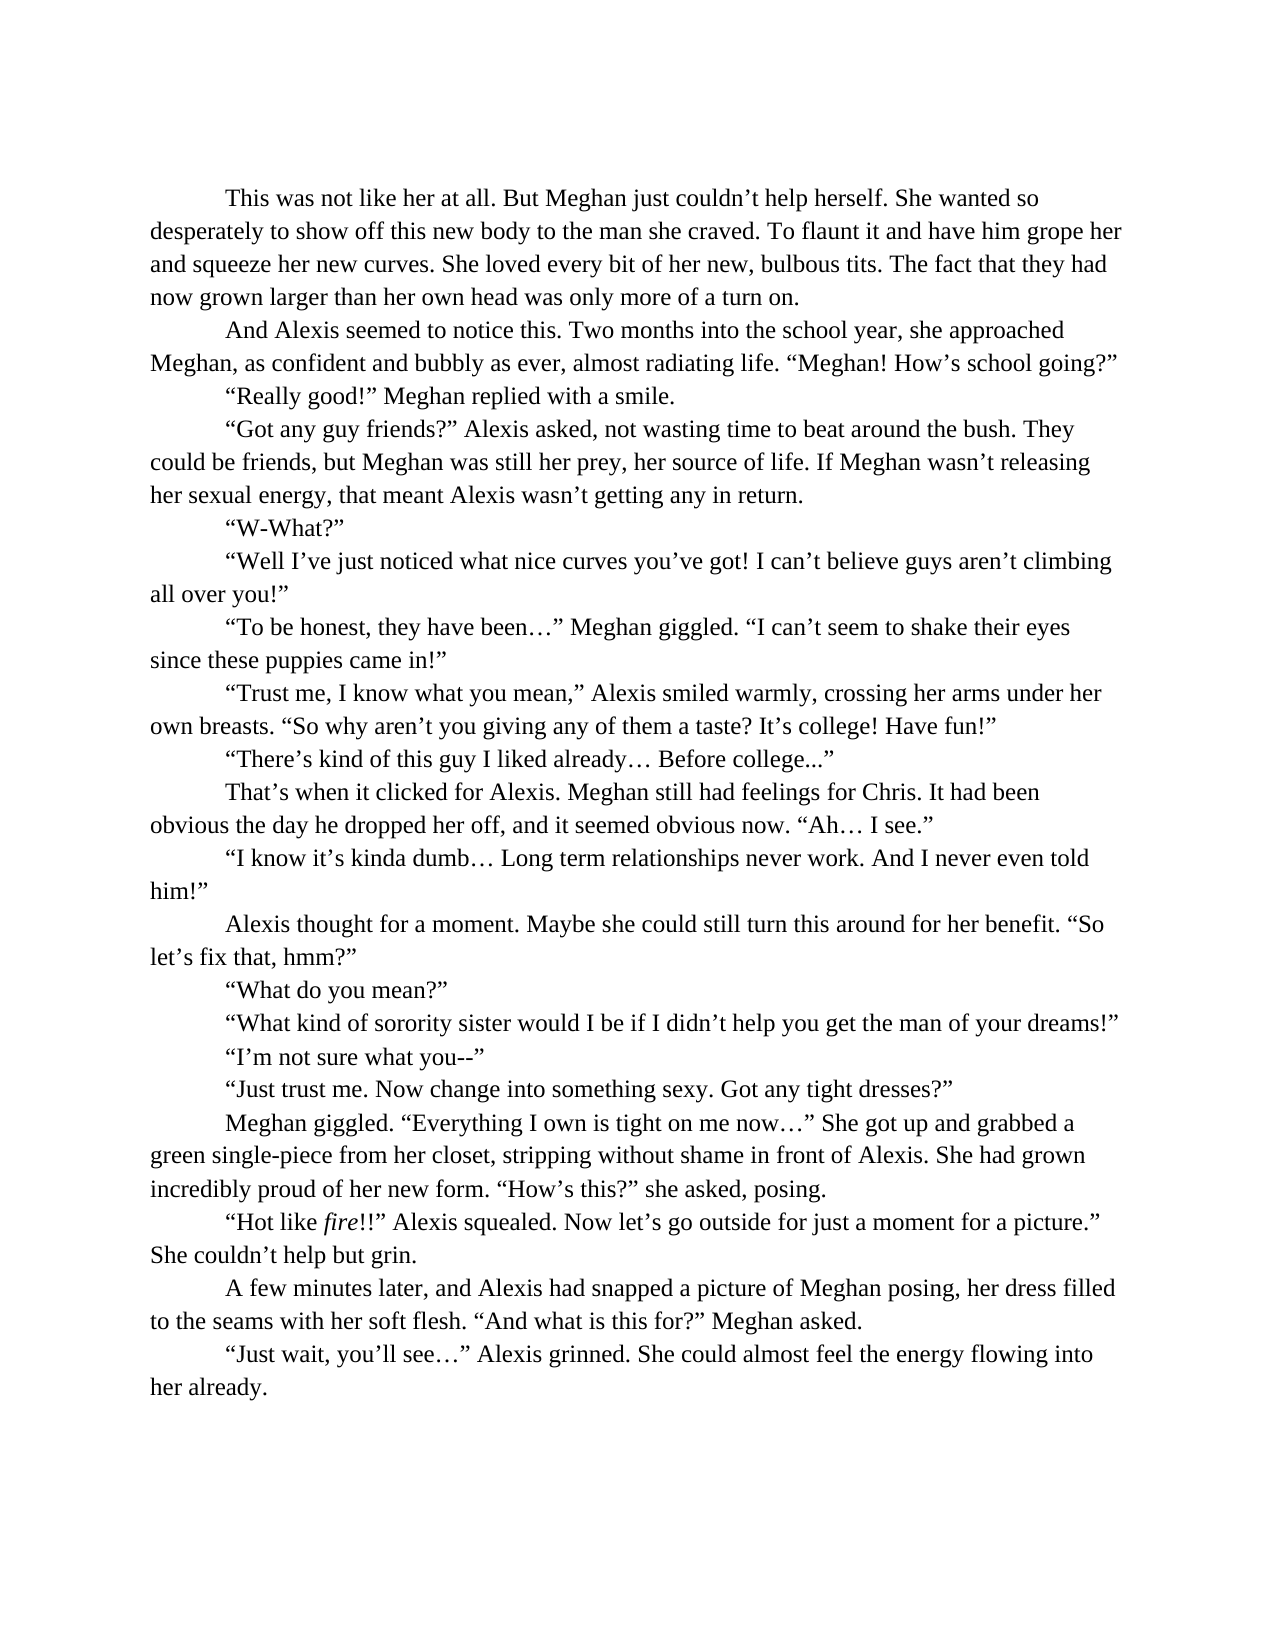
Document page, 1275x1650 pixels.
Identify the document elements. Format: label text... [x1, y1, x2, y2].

text “I know it’s kinda dumb… Long term relationships never work. And I never even told him!” [150, 843, 1125, 905]
text A few minutes later, and Alexis had snapped a picture of Meghan posing, her dress filled to the seams with her soft flesh. “And what is this for?” Meghan asked. [150, 1273, 1125, 1334]
text Alexis thought for a moment. Maybe she could still turn this around for her benefit. “So let’s fix that, hmm?” [150, 909, 1125, 971]
text “Really good!” Meghan replied with a smile. [150, 381, 1125, 410]
text “W-What?” [150, 513, 1125, 542]
text That’s when it clicked for Alexis. Meghan still had feelings for Chris. It had been obvious the day he dropped her off, and it seemed obvious now. “Ah… I see.” [150, 777, 1125, 839]
text “What kind of sorority sister would I be if I didn’t help you get the man of your dreams!” [150, 1008, 1125, 1037]
text “Just wait, you’ll see…” Alexis grinned. She could almost feel the energy flowing into her already. [150, 1339, 1125, 1401]
text Meghan giggled. “Everything I own is tight on me now…” She got up and grabbed a green single-piece from her closet, stripping without shame in front of Alexis. She had grown incredibly proud of her new form. “How’s this?” she asked, posing. [150, 1108, 1125, 1202]
text “Got any guy friends?” Alexis asked, not wasting time to beat around the bush. They could be friends, but Meghan was still her prey, her source of life. If Meghan wasn’t releasing her sexual energy, that meant Alexis wasn’t getting any in return. [150, 414, 1125, 509]
text “Trust me, I know what you mean,” Alexis smiled warmly, crossing her arms under her own breasts. “So why aren’t you giving any of them a taste? It’s college! Have fun!” [150, 678, 1125, 740]
text “Well I’ve just noticed what nice curves you’ve got! I can’t believe guys aren’t climbing all over you!” [150, 546, 1125, 608]
text “I’m not sure what you--” [150, 1042, 1125, 1070]
text “There’s kind of this guy I liked already… Before college...” [150, 744, 1125, 773]
text “To be honest, they have been…” Meghan giggled. “I can’t seem to shake their eyes since these puppies came in!” [150, 612, 1125, 674]
text “What do you mean?” [150, 976, 1125, 1004]
text This was not like her at all. But Meghan just couldn’t help herself. She wanted so desperately to show off this new body to the man she craved. To flaunt it and have him grope her and squeeze her new curves. She loved every bit of her new, bulbous tits. The fact that they had now grown larger than her own head was only more of a turn on. [150, 183, 1125, 311]
text And Alexis seemed to notice this. Two months into the school year, she approached Meghan, as confident and bubbly as ever, almost radiating life. “Meghan! How’s school going?” [150, 315, 1125, 377]
text “Hot like fire!!” Alexis squealed. Now let’s go outside for just a moment for a picture.” She couldn’t help but grin. [150, 1207, 1125, 1268]
text “Just trust me. Now change into something sexy. Got any tight dresses?” [150, 1074, 1125, 1103]
